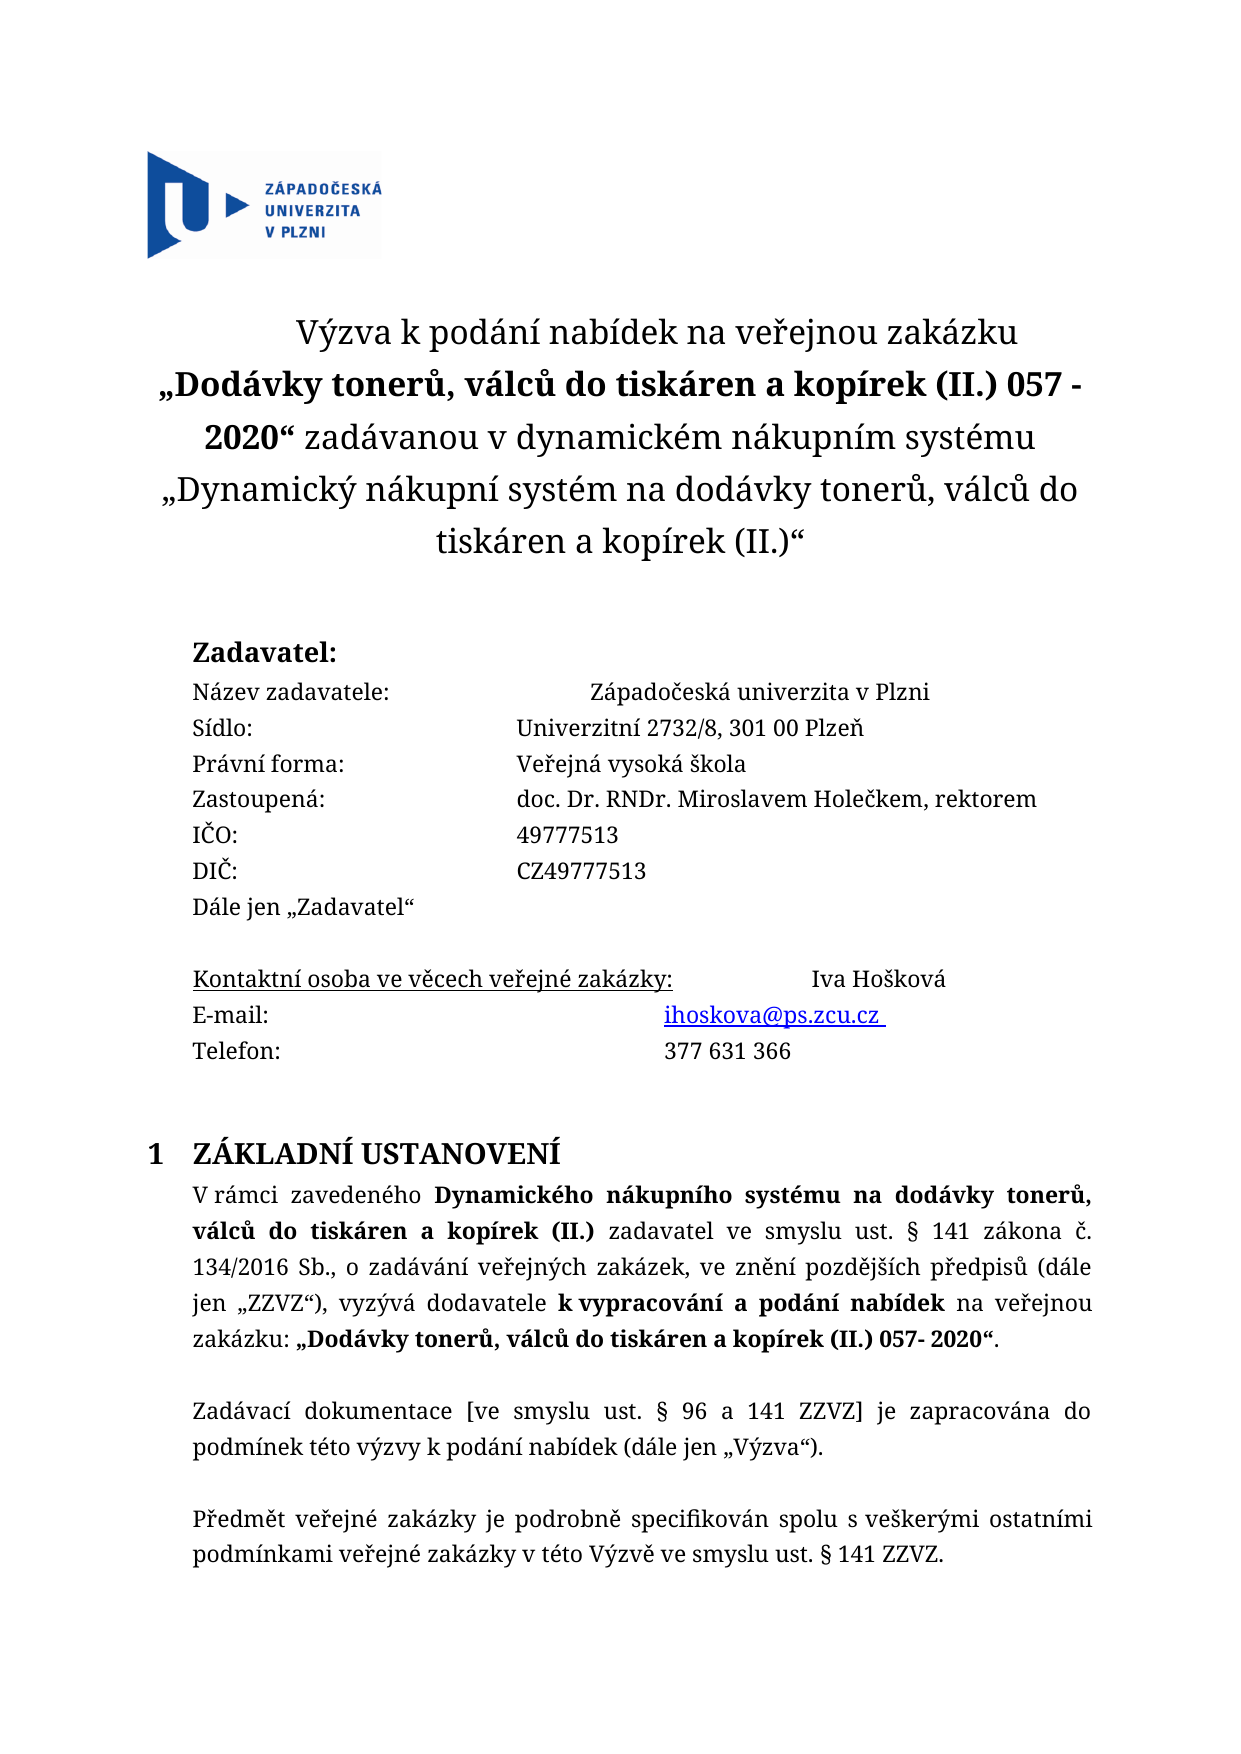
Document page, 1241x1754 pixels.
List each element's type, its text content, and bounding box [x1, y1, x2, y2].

text Sídlo: Univerzitní 2732/8, 301 00 Plzeň [148, 712, 1093, 743]
text Výzva k podání nabídek na veřejnou zakázku „Dodávky tonerů, válců do tiskáren a kopírek (II.) 057 - 2020“ zadávanou v dynamickém nákupním systému „Dynamický nákupní systém na dodávky tonerů, válců do tiskáren a kopírek (II.)“ [148, 309, 1093, 563]
text V rámci zavedeného Dynamického nákupního systému na dodávky tonerů, válců do tiskáren a kopírek (II.) zadavatel ve smyslu ust. § 141 zákona č. 134/2016 Sb., o zadávání veřejných zakázek, ve znění pozdějších předpisů (dále jen „ZZVZ“), vyzývá dodavatele k vypracování a podání nabídek na veřejnou zakázku: „Dodávky tonerů, válců do tiskáren a kopírek (II.) 057- 2020“. [192, 1179, 1093, 1354]
text Název zadavatele: Západočeská univerzita v Plzni [148, 676, 1093, 707]
text Předmět veřejné zakázky je podrobně specifikován spolu s veškerými ostatními podmínkami veřejné zakázky v této Výzvě ve smyslu ust. § 141 ZZVZ. [192, 1502, 1093, 1570]
text Zadávací dokumentace [ve smyslu ust. § 96 a 141 ZZVZ] je zapracována do podmínek této výzvy k podání nabídek (dále jen „Výzva“). [192, 1395, 1093, 1462]
text Dále jen „Zadavatel“ [148, 891, 1093, 922]
text Zadavatel: [192, 633, 1093, 670]
text Kontaktní osoba ve věcech veřejné zakázky: Iva Hošková [148, 963, 1093, 994]
text E-mail: ihoskova@ps.zcu.cz [148, 999, 1093, 1030]
text IČO: 49777513 [148, 819, 1093, 851]
text Právní forma: Veřejná vysoká škola [148, 747, 1093, 779]
text Zastoupená: doc. Dr. RNDr. Miroslavem Holečkem, rektorem [192, 783, 1093, 815]
subtitle ZÁKLADNÍ USTANOVENÍ [148, 1133, 1093, 1173]
text Telefon: 377 631 366 [148, 1035, 1093, 1066]
text DIČ: CZ49777513 [148, 855, 1093, 887]
picture [147, 151, 382, 259]
